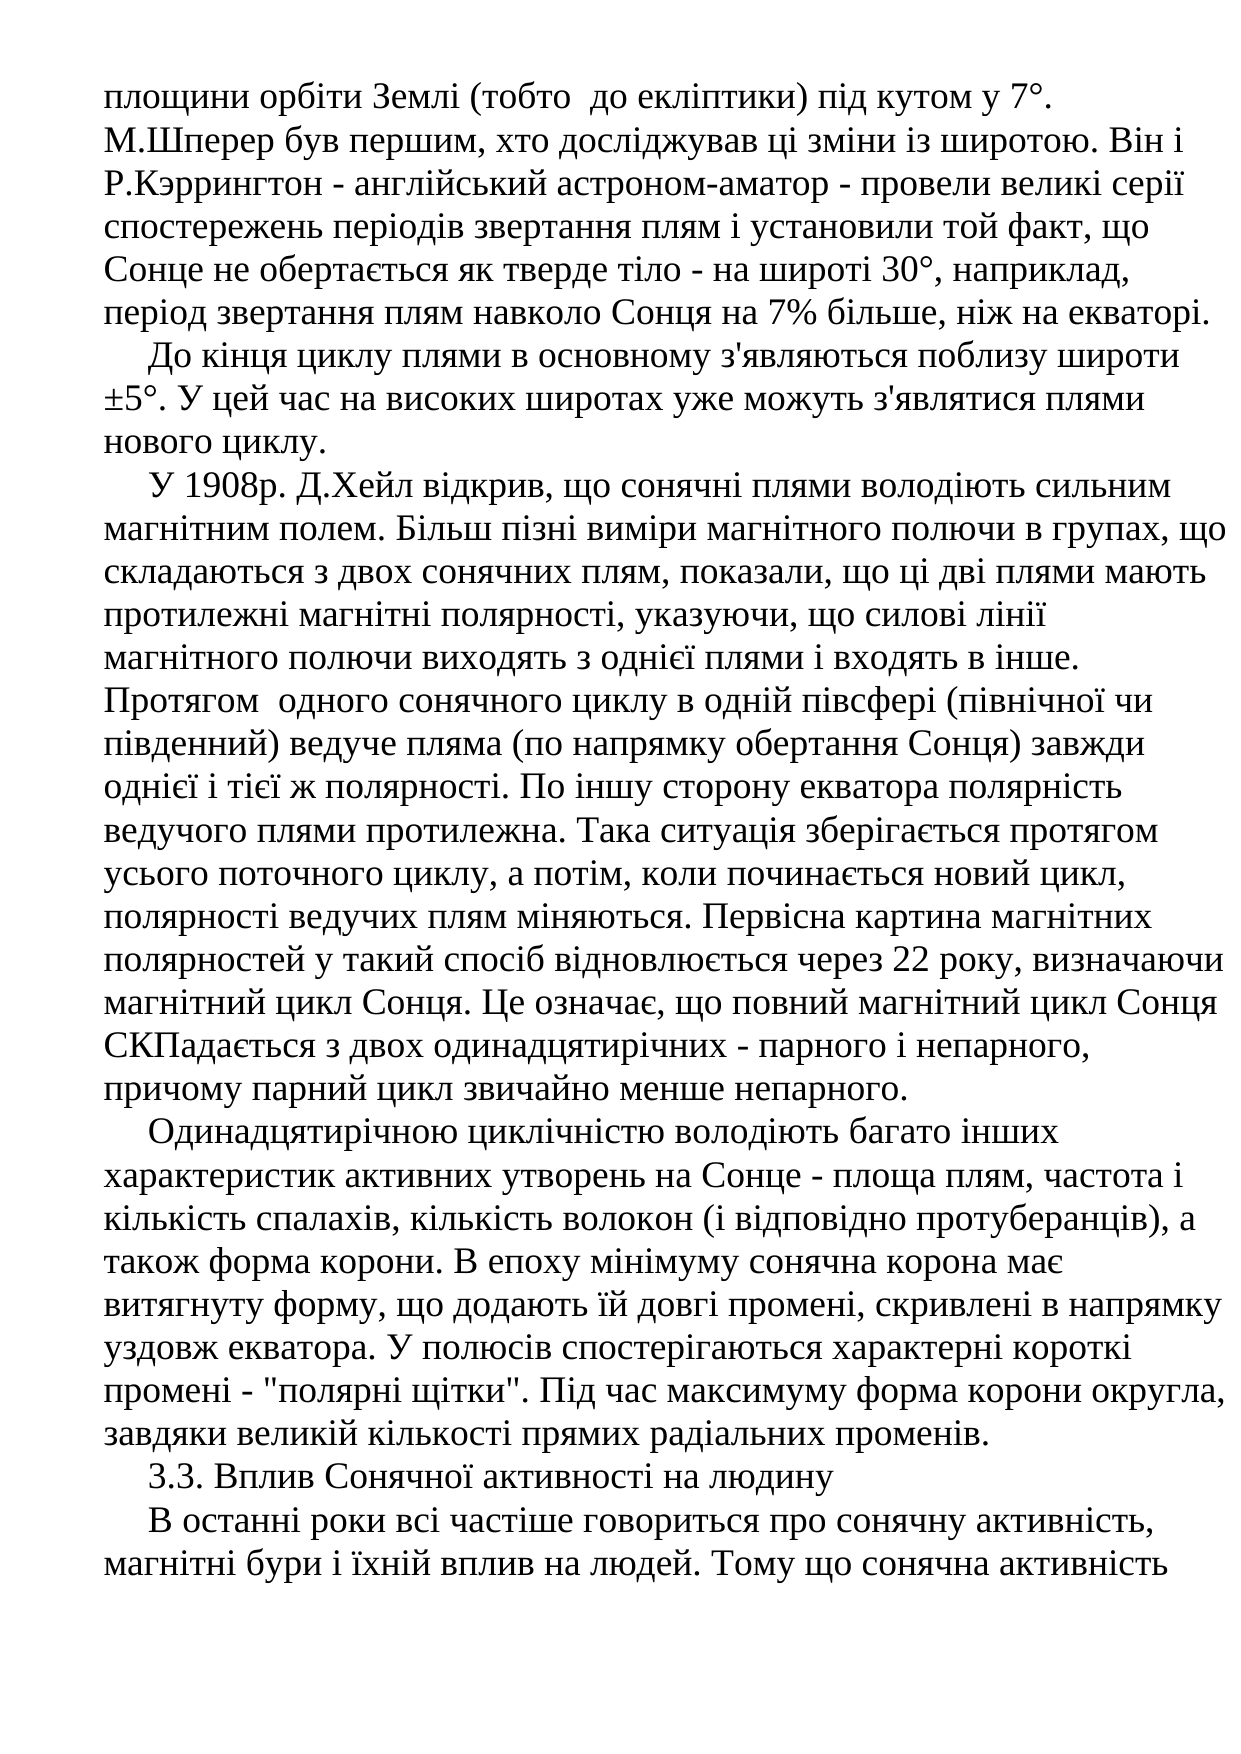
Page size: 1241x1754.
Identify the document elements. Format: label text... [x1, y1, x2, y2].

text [103, 74, 1231, 333]
text Одинадцятирічною циклічністю володіють багато інших характеристик активних утворень на Сонце - площа плям, частота і кількість спалахів, кількість волокон (і відповідно протуберанців), а також форма корони. В епоху мінімуму сонячна корона має витягнуту форму, що додають їй довгі промені, скривлені в напрямку уздовж екватора. У полюсів спостерігаються характерні короткі промені - "полярні щітки". Під час максимуму форма корони округла, завдяки великій кількості прямих радіальних променів. [103, 1109, 1231, 1454]
text 3.3. Вплив Сонячної активності на людину [103, 1454, 1231, 1497]
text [103, 1497, 1231, 1583]
text До кінця циклу плями в основному з'являються поблизу широти ±5°. У цей час на високих широтах уже можуть з'являтися плями нового циклу. [103, 333, 1231, 462]
text У 1908р. Д.Хейл відкрив, що сонячні плями володіють сильним магнітним полем. Більш пізні виміри магнітного полючи в групах, що складаються з двох сонячних плям, показали, що ці дві плями мають протилежні магнітні полярності, указуючи, що силові лінії магнітного полючи виходять з однієї плями і входять в інше. Протягом одного сонячного циклу в одній півсфері (північної чи південний) ведуче пляма (по напрямку обертання Сонця) завжди однієї і тієї ж полярності. По іншу сторону екватора полярність ведучого плями протилежна. Така ситуація зберігається протягом усього поточного циклу, а потім, коли починається новий цикл, полярності ведучих плям міняються. Первісна картина магнітних полярностей у такий спосіб відновлюється через 22 року, визначаючи магнітний цикл Сонця. Це означає, що повний магнітний цикл Сонця СКПадається з двох одинадцятирічних - парного і непарного, причому парний цикл звичайно менше непарного. [103, 462, 1231, 1109]
